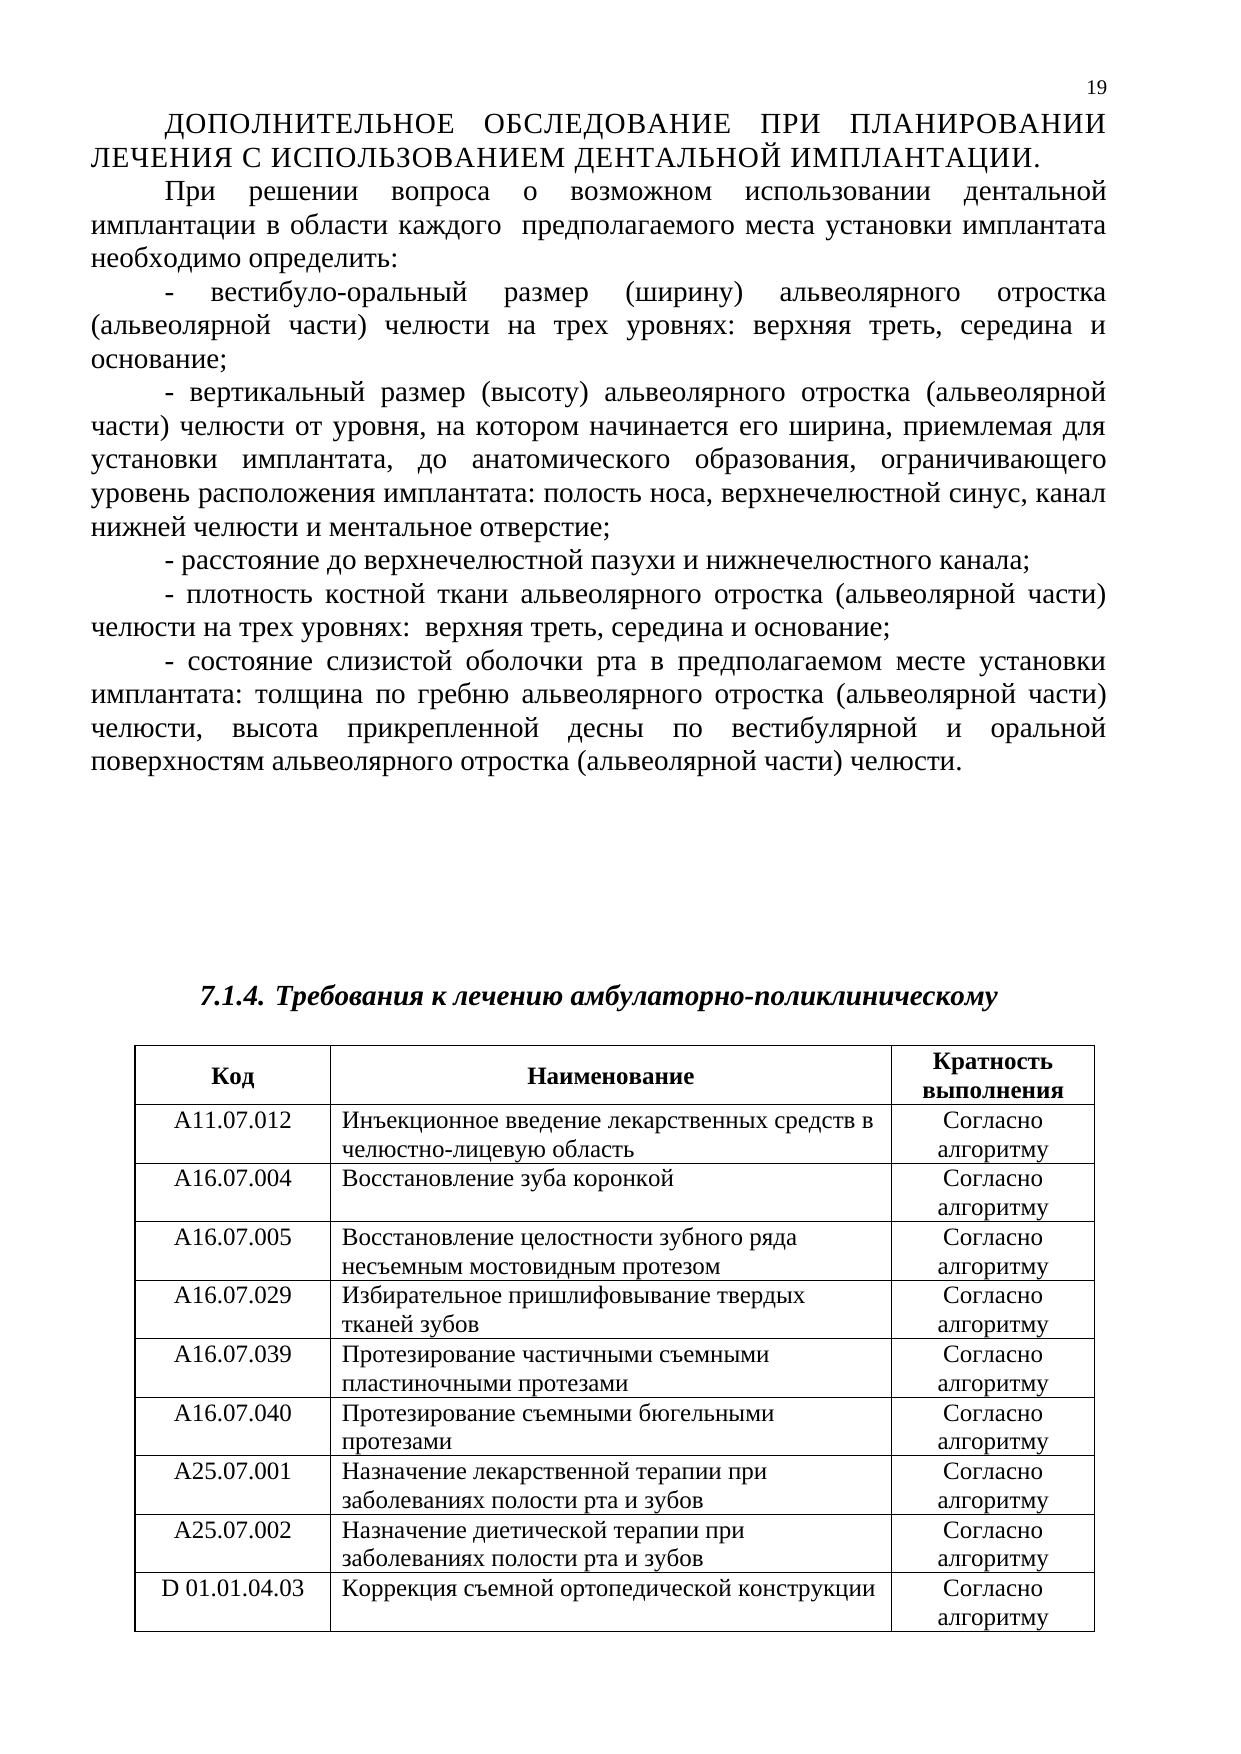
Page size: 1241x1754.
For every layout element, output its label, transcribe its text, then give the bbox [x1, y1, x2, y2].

table_cell А11.07.012 [136, 1105, 330, 1162]
table_cell Назначение лекарственной терапии при заболеваниях полости рта и зубов [331, 1456, 891, 1514]
text При решении вопроса о возможном использовании дентальной имплантации в области каждого предполагаемого места установки имплантата необходимо определить: [91, 173, 1107, 274]
text - плотность костной ткани альвеолярного отростка (альвеолярной части) челюсти на трех уровнях: верхняя треть, середина и основание; [91, 576, 1107, 643]
table_header Кратность выполнения [892, 1046, 1094, 1104]
table_cell Согласно алгоритму [892, 1339, 1094, 1397]
table_cell Восстановление целостности зубного ряда несъемным мостовидным протезом [331, 1222, 891, 1279]
table_cell Согласно алгоритму [892, 1456, 1094, 1514]
table_cell А25.07.001 [136, 1456, 330, 1514]
table_header Код [136, 1046, 330, 1104]
table_cell Коррекция съемной ортопедической конструкции [331, 1573, 891, 1631]
table_cell Согласно алгоритму [892, 1515, 1094, 1572]
table_cell А16.07.039 [136, 1339, 330, 1397]
table_cell Протезирование частичными съемными пластиночными протезами [331, 1339, 891, 1397]
table_cell Согласно алгоритму [892, 1164, 1094, 1221]
text - состояние слизистой оболочки рта в предполагаемом месте установки имплантата: толщина по гребню альвеолярного отростка (альвеолярной части) челюсти, высота прикрепленной десны по вестибулярной и оральной поверхностям альвеолярного отростка (альвеолярной части) челюсти. [91, 643, 1107, 777]
table_cell А16.07.004 [136, 1164, 330, 1221]
text ДОПОЛНИТЕЛЬНОЕ ОБСЛЕДОВАНИЕ ПРИ ПЛАНИРОВАНИИ ЛЕЧЕНИЯ С ИСПОЛЬЗОВАНИЕМ ДЕНТАЛЬНОЙ ИМПЛАНТАЦИИ. [91, 106, 1107, 173]
text - вестибуло-оральный размер (ширину) альвеолярного отростка (альвеолярной части) челюсти на трех уровнях: верхняя треть, середина и основание; [91, 274, 1107, 374]
table_cell А25.07.002 [136, 1515, 330, 1572]
table_cell А16.07.040 [136, 1398, 330, 1455]
table_cell D 01.01.04.03 [136, 1573, 330, 1631]
table_cell Согласно алгоритму [892, 1398, 1094, 1455]
table_cell Согласно алгоритму [892, 1222, 1094, 1279]
table_cell Согласно алгоритму [892, 1281, 1094, 1338]
table_cell Восстановление зуба коронкой [331, 1164, 891, 1221]
table_header Наименование [331, 1046, 891, 1104]
table_cell Избирательное пришлифовывание твердых тканей зубов [331, 1281, 891, 1338]
table_cell Согласно алгоритму [892, 1105, 1094, 1162]
list Требования к лечению амбулаторно-поликлиническому [91, 978, 1107, 1012]
table_cell А16.07.005 [136, 1222, 330, 1279]
table_cell Согласно алгоритму [892, 1573, 1094, 1631]
table_cell Инъекционное введение лекарственных средств в челюстно-лицевую область [331, 1105, 891, 1162]
table_cell Назначение диетической терапии при заболеваниях полости рта и зубов [331, 1515, 891, 1572]
table_cell Протезирование съемными бюгельными протезами [331, 1398, 891, 1455]
text - расстояние до верхнечелюстной пазухи и нижнечелюстного канала; [91, 542, 1107, 576]
table_cell А16.07.029 [136, 1281, 330, 1338]
text - вертикальный размер (высоту) альвеолярного отростка (альвеолярной части) челюсти от уровня, на котором начинается его ширина, приемлемая для установки имплантата, до анатомического образования, ограничивающего уровень расположения имплантата: полость носа, верхнечелюстной синус, канал нижней челюсти и ментальное отверстие; [91, 374, 1107, 542]
